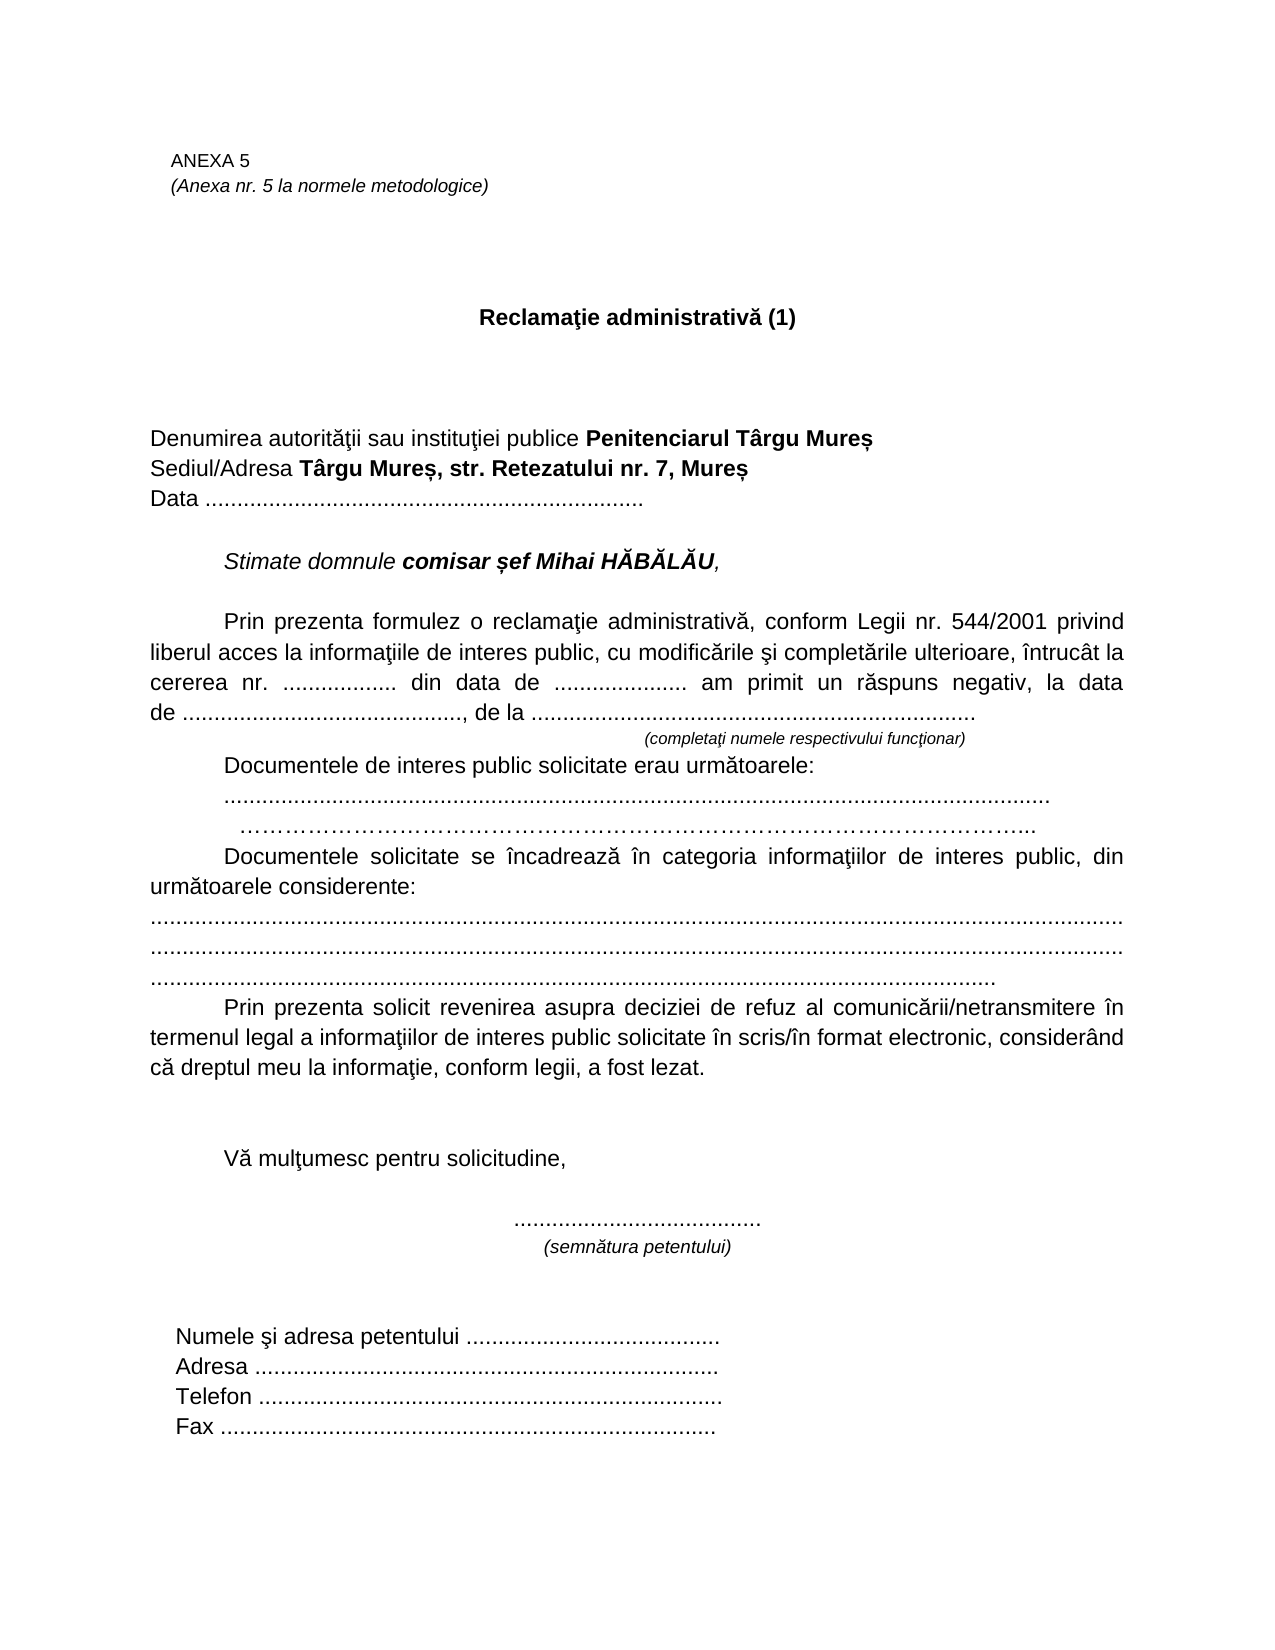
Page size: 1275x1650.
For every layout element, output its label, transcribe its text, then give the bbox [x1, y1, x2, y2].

text Data ..................................................................... [150, 485, 1125, 512]
text Sediul/Adresa Târgu Mureș, str. Retezatului nr. 7, Mureș [150, 455, 1125, 482]
text Reclamaţie administrativă (1) [150, 304, 1125, 331]
text .................................................................................................................................. [150, 782, 1125, 809]
text Documentele de interes public solicitate erau următoarele: [150, 752, 1125, 778]
text Prin prezenta formulez o reclamaţie administrativă, conform Legii nr. 544/2001 privind liberul acces la informaţiile de interes public, cu modificările şi completările ulterioare, întrucât la cererea nr. .................. din data de ..................... am primit un răspuns negativ, la data de ............................................, de la ...................................................................... [150, 608, 1125, 725]
text ANEXA 5 [150, 150, 1125, 172]
text ....................................................................................................................................................................................................................................................................................................................................................................................................................................................... [150, 903, 1125, 990]
text (semnătura petentului) [150, 1235, 1125, 1257]
text Telefon ......................................................................... [150, 1383, 1125, 1409]
text Prin prezenta solicit revenirea asupra deciziei de refuz al comunicării/netransmitere în termenul legal a informaţiilor de interes public solicitate în scris/în format electronic, considerând că dreptul meu la informaţie, conform legii, a fost lezat. [150, 994, 1125, 1081]
text ....................................... [150, 1205, 1125, 1232]
text …………………………………………………………………………………………... [150, 812, 1125, 839]
text Documentele solicitate se încadrează în categoria informaţiilor de interes public, din următoarele considerente: [150, 843, 1125, 899]
text Adresa ......................................................................... [150, 1353, 1125, 1379]
text (completaţi numele respectivului funcţionar) [150, 729, 1125, 748]
text Stimate domnule comisar șef Mihai HĂBĂLĂU, [150, 548, 1125, 574]
text Fax .............................................................................. [150, 1413, 1125, 1439]
text Denumirea autorităţii sau instituţiei publice Penitenciarul Târgu Mureș [150, 425, 1125, 451]
text (Anexa nr. 5 la normele metodologice) [150, 175, 1125, 196]
text Numele şi adresa petentului ........................................ [150, 1323, 1125, 1349]
text Vă mulţumesc pentru solicitudine, [150, 1145, 1125, 1171]
